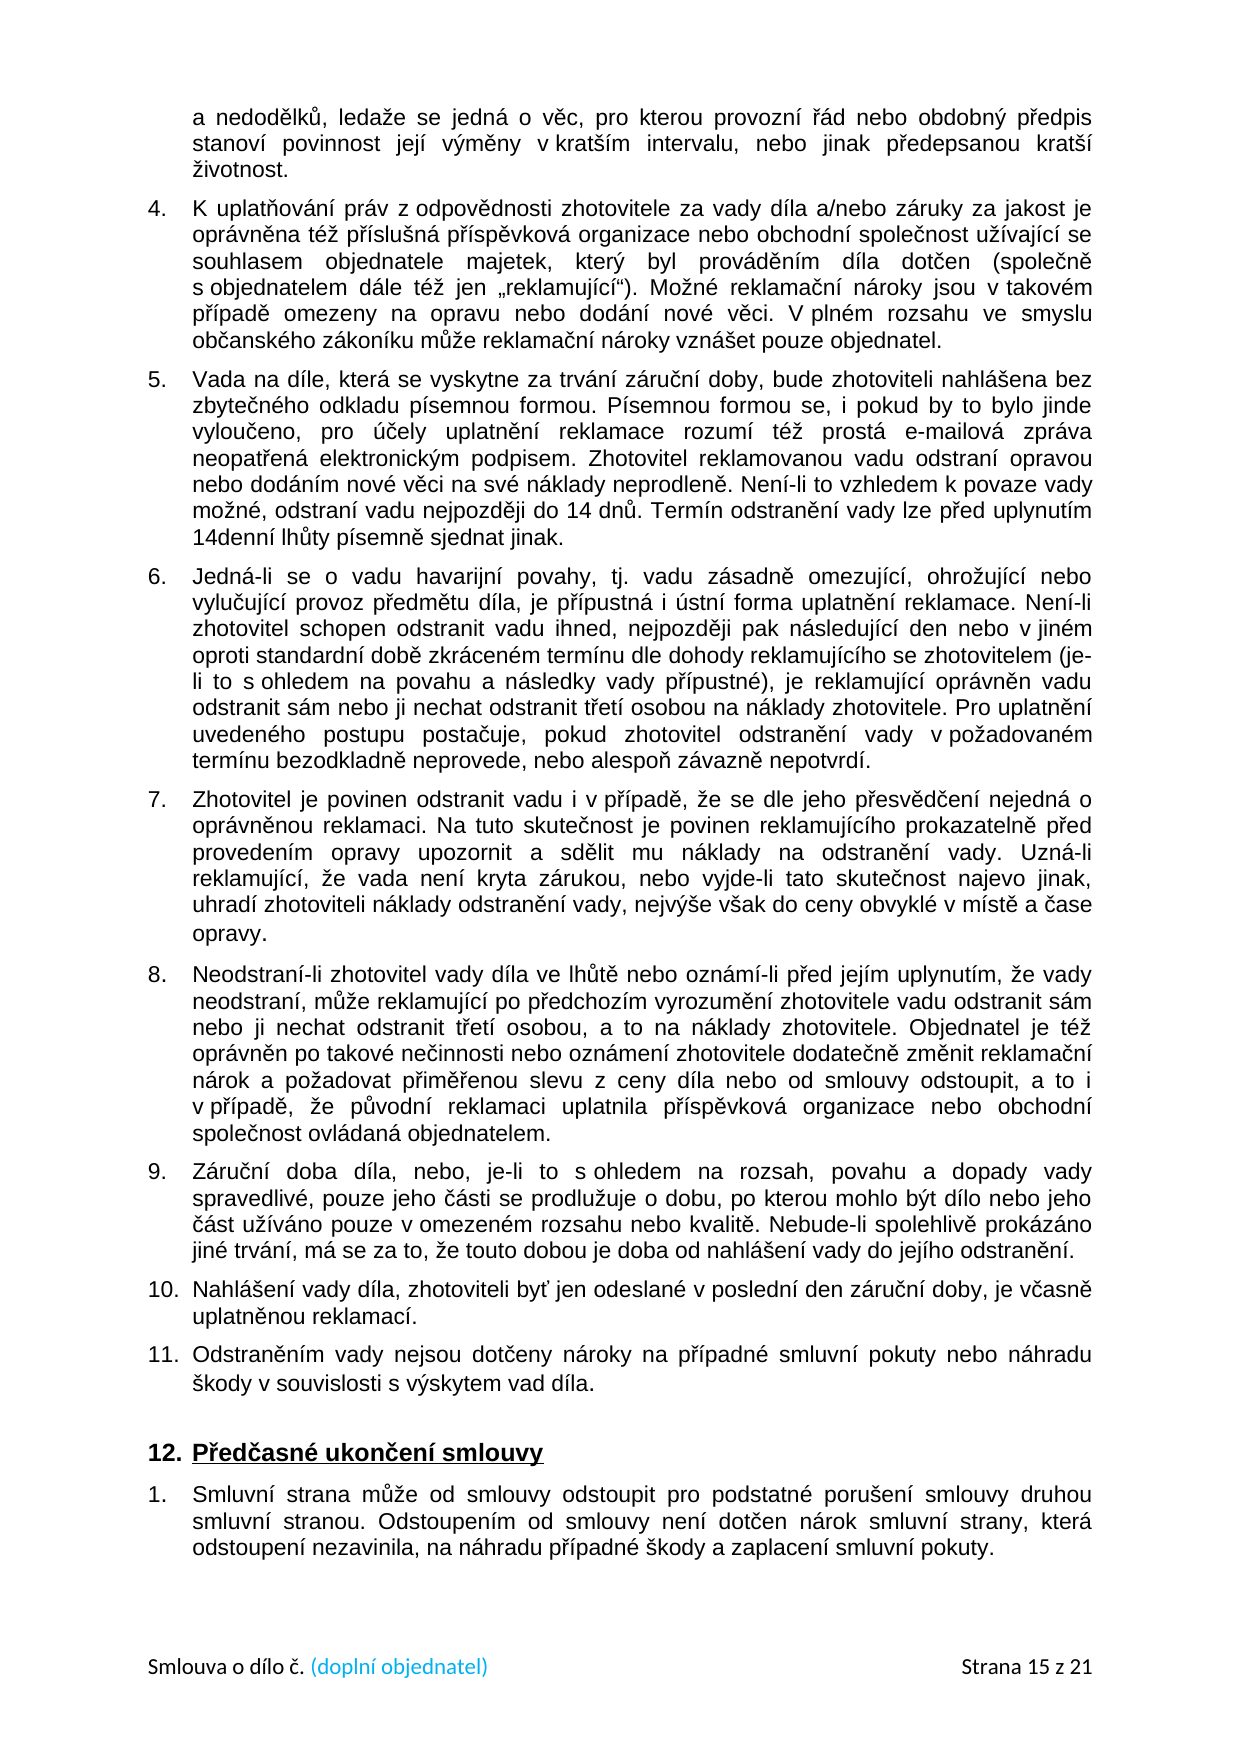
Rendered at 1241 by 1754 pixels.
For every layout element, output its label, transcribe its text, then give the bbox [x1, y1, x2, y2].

text 8. Neodstraní-li zhotovitel vady díla ve lhůtě nebo oznámí-li před jejím uplynutím, že vady neodstraní, může reklamující po předchozím vyrozumění zhotovitele vadu odstranit sám nebo ji nechat odstranit třetí osobou, a to na náklady zhotovitele. Objednatel je též oprávněn po takové nečinnosti nebo oznámení zhotovitele dodatečně změnit reklamační nárok a požadovat přiměřenou slevu z ceny díla nebo od smlouvy odstoupit, a to i v případě, že původní reklamaci uplatnila příspěvková organizace nebo obchodní společnost ovládaná objednatelem. [148, 959, 1093, 1146]
list Předčasné ukončení smlouvy [148, 1438, 1093, 1467]
text 9. Záruční doba díla, nebo, je-li to s ohledem na rozsah, povahu a dopady vady spravedlivé, pouze jeho části se prodlužuje o dobu, po kterou mohlo být dílo nebo jeho část užíváno pouze v omezeném rozsahu nebo kvalitě. Nebude-li spolehlivě prokázáno jiné trvání, má se za to, že touto dobou je doba od nahlášení vady do jejího odstranění. [148, 1158, 1093, 1264]
text 7. Zhotovitel je povinen odstranit vadu i v případě, že se dle jeho přesvědčení nejedná o oprávněnou reklamaci. Na tuto skutečnost je povinen reklamujícího prokazatelně před provedením opravy upozornit a sdělit mu náklady na odstranění vady. Uzná-li reklamující, že vada není kryta zárukou, nebo vyjde-li tato skutečnost najevo jinak, uhradí zhotoviteli náklady odstranění vady, nejvýše však do ceny obvyklé v místě a čase opravy. [148, 786, 1093, 946]
text 10. Nahlášení vady díla, zhotoviteli byť jen odeslané v poslední den záruční doby, je včasně uplatněnou reklamací. [148, 1276, 1093, 1329]
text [148, 103, 1093, 182]
text 5. Vada na díle, která se vyskytne za trvání záruční doby, bude zhotoviteli nahlášena bez zbytečného odkladu písemnou formou. Písemnou formou se, i pokud by to bylo jinde vyloučeno, pro účely uplatnění reklamace rozumí též prostá e-mailová zpráva neopatřená elektronickým podpisem. Zhotovitel reklamovanou vadu odstraní opravou nebo dodáním nové věci na své náklady neprodleně. Není-li to vzhledem k povaze vady možné, odstraní vadu nejpozději do 14 dnů. Termín odstranění vady lze před uplynutím 14denní lhůty písemně sjednat jinak. [148, 366, 1093, 550]
text 6. Jedná-li se o vadu havarijní povahy, tj. vadu zásadně omezující, ohrožující nebo vylučující provoz předmětu díla, je přípustná i ústní forma uplatnění reklamace. Není-li zhotovitel schopen odstranit vadu ihned, nejpozději pak následující den nebo v jiném oproti standardní době zkráceném termínu dle dohody reklamujícího se zhotovitelem (je-li to s ohledem na povahu a následky vady přípustné), je reklamující oprávněn vadu odstranit sám nebo ji nechat odstranit třetí osobou na náklady zhotovitele. Pro uplatnění uvedeného postupu postačuje, pokud zhotovitel odstranění vady v požadovaném termínu bezodkladně neprovede, nebo alespoň závazně nepotvrdí. [148, 563, 1093, 773]
text 1. Smluvní strana může od smlouvy odstoupit pro podstatné porušení smlouvy druhou smluvní stranou. Odstoupením od smlouvy není dotčen nárok smluvní strany, která odstoupení nezavinila, na náhradu případné škody a zaplacení smluvní pokuty. [148, 1479, 1093, 1561]
text 4. K uplatňování práv z odpovědnosti zhotovitele za vady díla a/nebo záruky za jakost je oprávněna též příslušná příspěvková organizace nebo obchodní společnost užívající se souhlasem objednatele majetek, který byl prováděním díla dotčen (společně s objednatelem dále též jen „reklamující“). Možné reklamační nároky jsou v takovém případě omezeny na opravu nebo dodání nové věci. V plném rozsahu ve smyslu občanského zákoníku může reklamační nároky vznášet pouze objednatel. [148, 195, 1093, 353]
text 11. Odstraněním vady nejsou dotčeny nároky na případné smluvní pokuty nebo náhradu škody v souvislosti s výskytem vad díla. [148, 1341, 1093, 1397]
